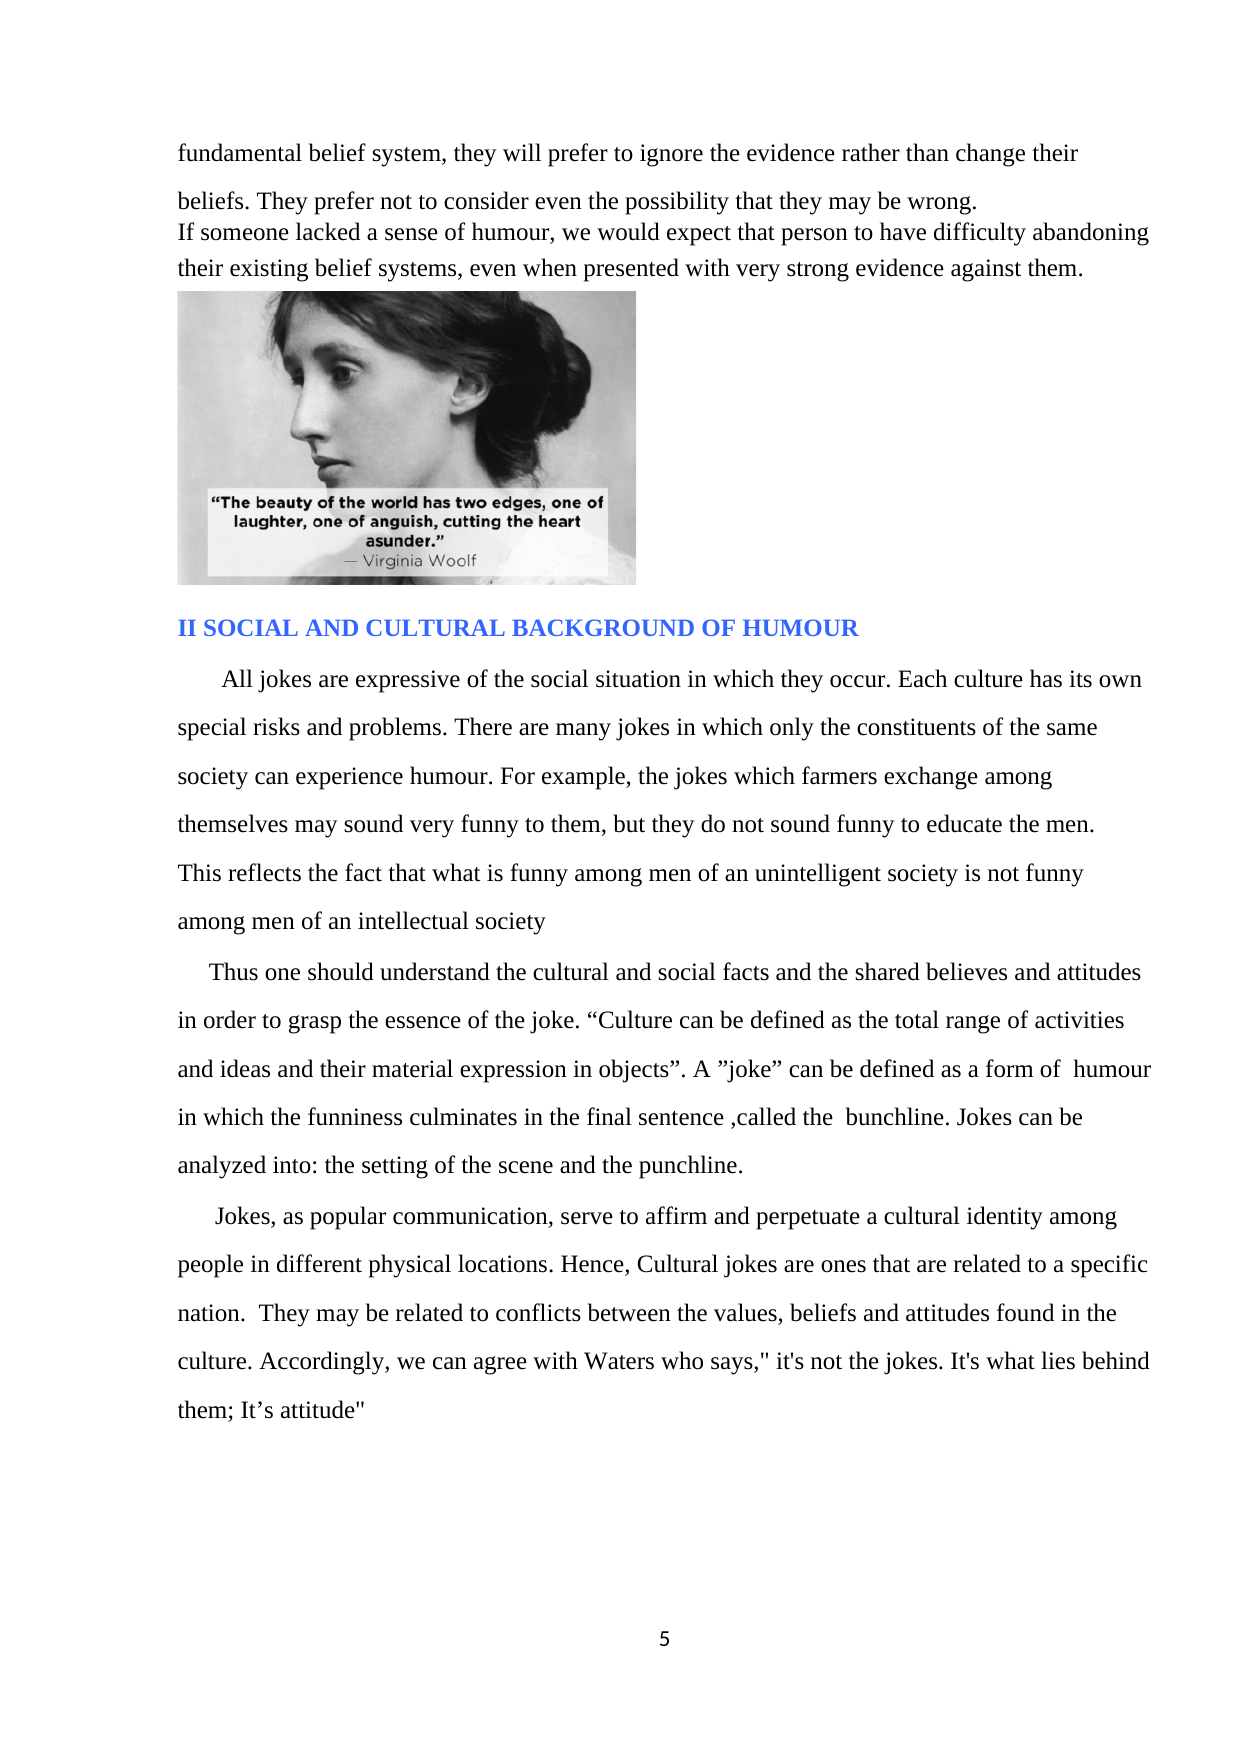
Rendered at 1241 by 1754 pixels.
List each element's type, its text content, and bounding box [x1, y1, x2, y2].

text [177, 118, 1152, 215]
text Thus one should understand the cultural and social facts and the shared believes and attitudes in order to grasp the essence of the joke. “Culture can be defined as the total range of activities and ideas and their material expression in objects”. A ”joke” can be defined as a form of humour in which the funniness culminates in the final sentence ,called the bunchline. Jokes can be analyzed into: the setting of the scene and the punchline. [177, 937, 1152, 1179]
picture [177, 291, 637, 585]
text Jokes, as popular communication, serve to affirm and perpetuate a cultural identity among people in different physical locations. Hence, Cultural jokes are ones that are related to a specific nation. They may be related to conflicts between the values, beliefs and attitudes found in the culture. Accordingly, we can agree with Waters who says," it's not the jokes. It's what lies behind them; It’s attitude" [177, 1181, 1152, 1423]
text II SOCIAL AND CULTURAL BACKGROUND OF HUMOUR [177, 594, 1152, 642]
text If someone lacked a sense of humour, we would expect that person to have difficulty abandoning their existing belief systems, even when presented with very strong evidence against them. [177, 217, 1152, 282]
text All jokes are expressive of the social situation in which they occur. Each culture has its own special risks and problems. There are many jokes in which only the constituents of the same society can experience humour. For example, the jokes which farmers exchange among themselves may sound very funny to them, but they do not sound funny to educate the men. This reflects the fact that what is funny among men of an unintelligent society is not funny among men of an intellectual society [177, 644, 1152, 935]
